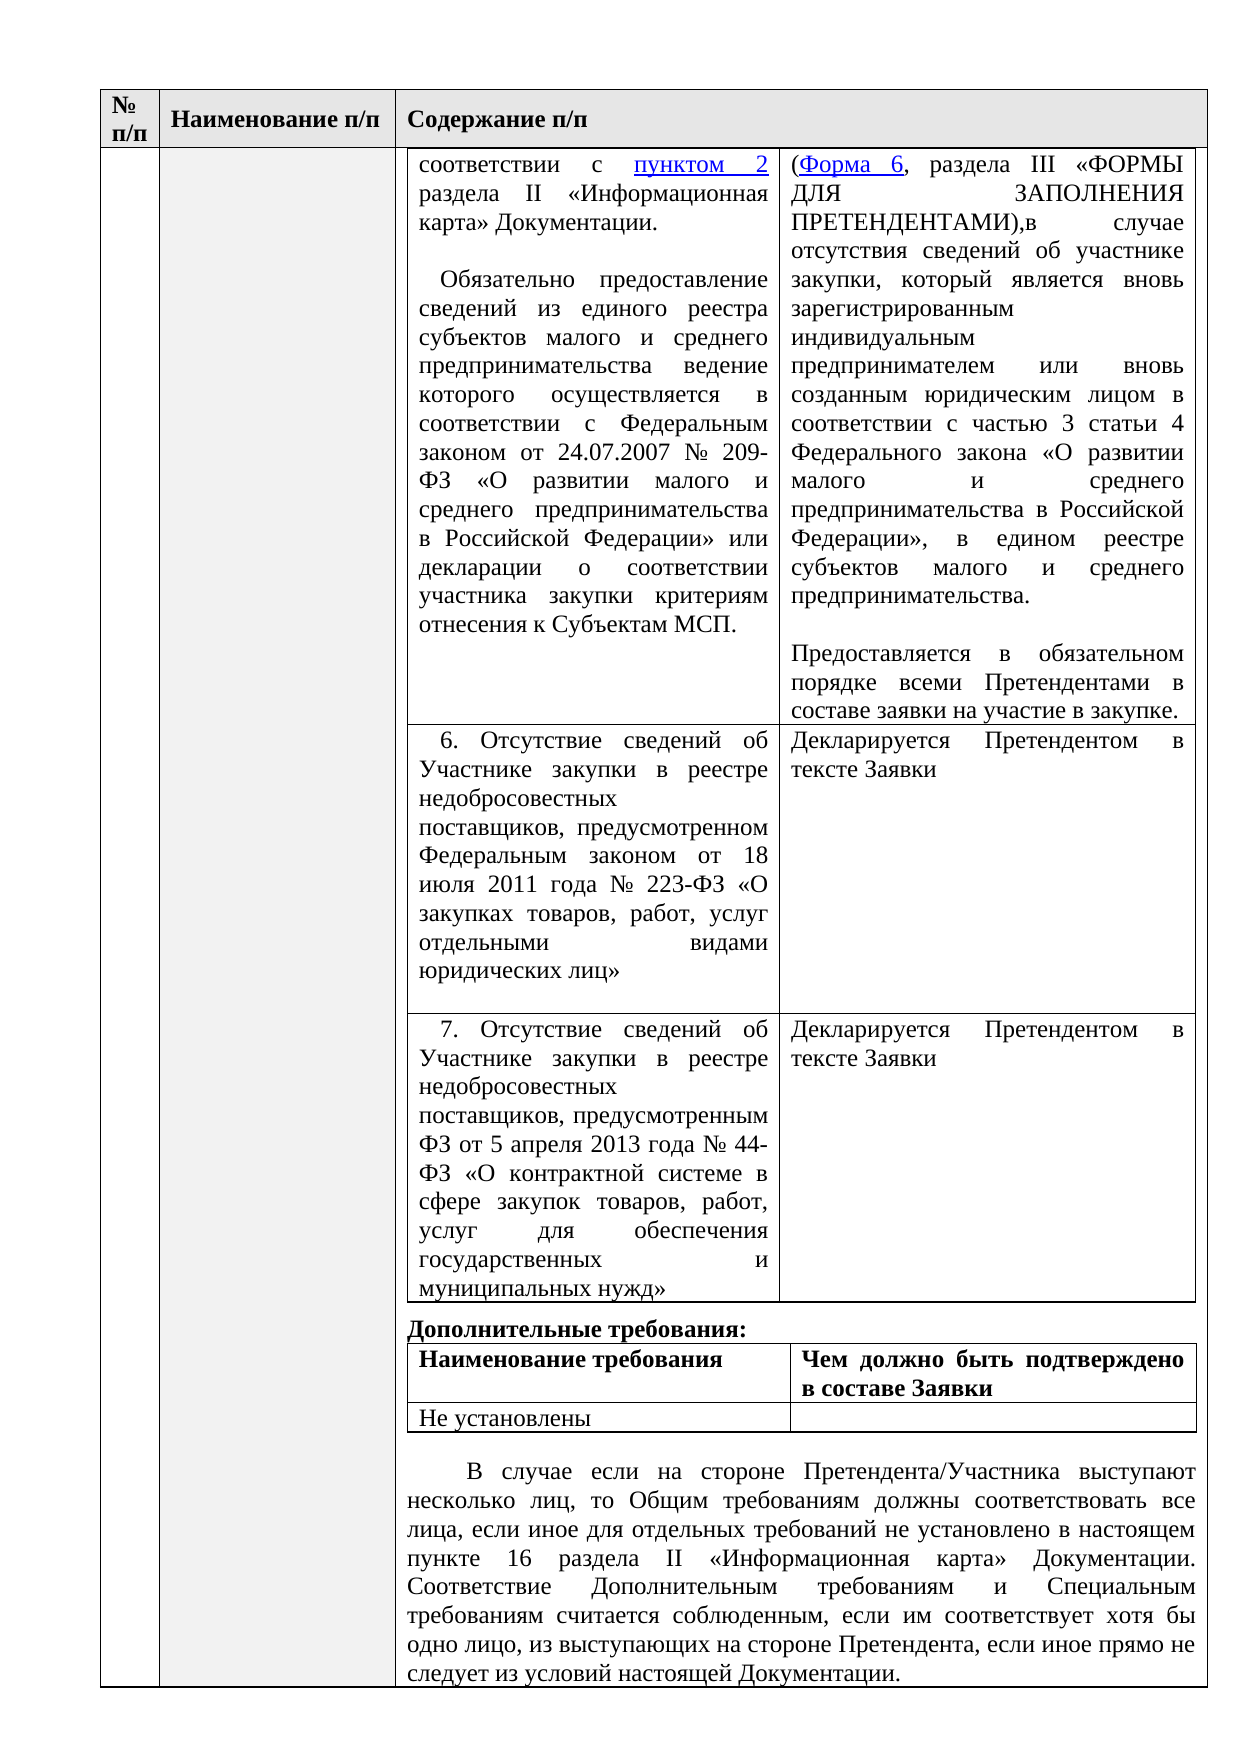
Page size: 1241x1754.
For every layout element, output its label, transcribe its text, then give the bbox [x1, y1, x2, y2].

table_cell [101, 148, 159, 1686]
table_header № п/п [101, 90, 159, 147]
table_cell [160, 148, 395, 1686]
table_header Содержание п/п [396, 90, 1207, 147]
table_header Наименование п/п [160, 90, 395, 147]
